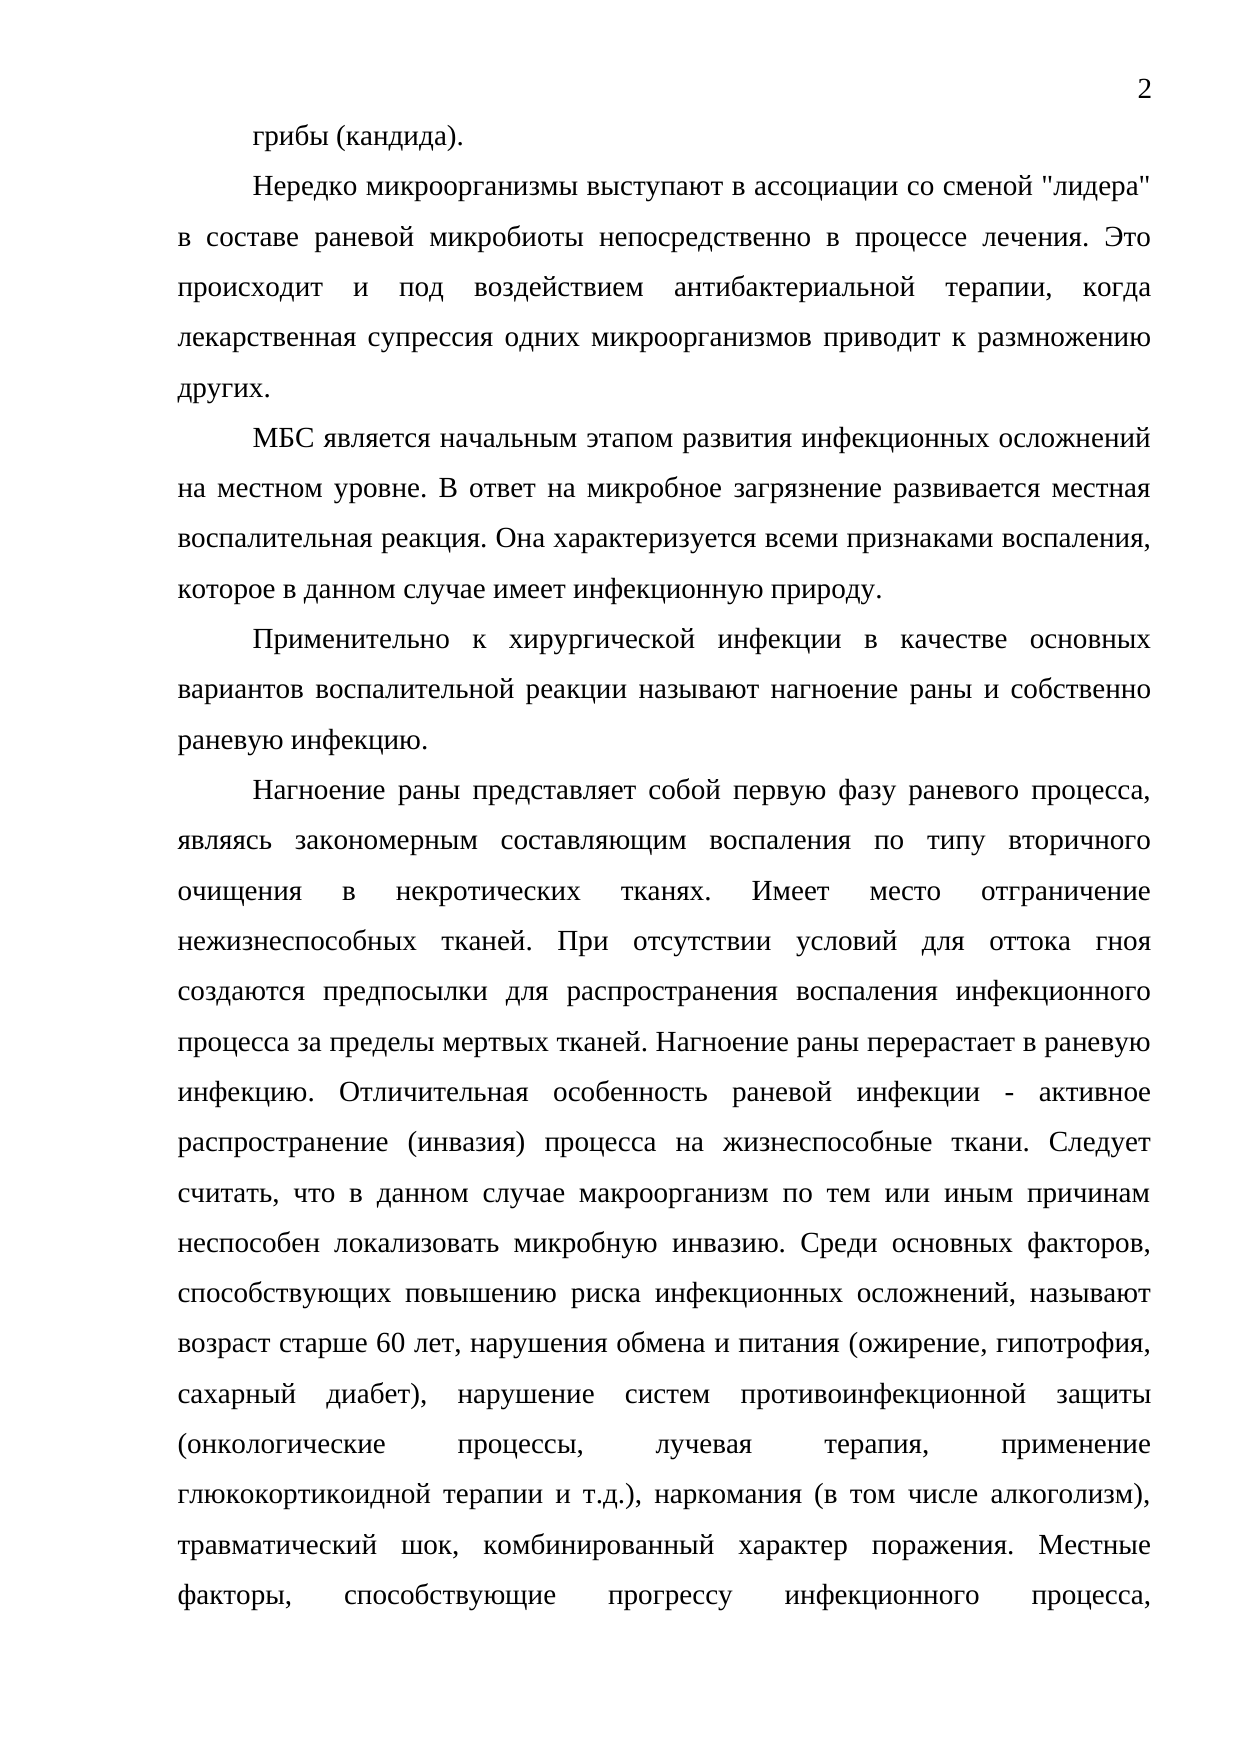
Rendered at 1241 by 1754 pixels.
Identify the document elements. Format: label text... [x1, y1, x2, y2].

text МБС является начальным этапом развития инфекционных осложнений на местном уровне. В ответ на микробное загрязнение развивается местная воспалительная реакция. Она характеризуется всеми признаками воспаления, которое в данном случае имеет инфекционную природу. [177, 420, 1152, 604]
text Применительно к хирургической инфекции в качестве основных вариантов воспалительной реакции называют нагноение раны и собственно раневую инфекцию. [177, 621, 1152, 755]
text грибы (кандида). [177, 118, 1152, 152]
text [177, 772, 1152, 1611]
text Нередко микроорганизмы выступают в ассоциации со сменой "лидера" в составе раневой микробиоты непосредственно в процессе лечения. Это происходит и под воздействием антибактериальной терапии, когда лекарственная супрессия одних микроорганизмов приводит к размножению других. [177, 168, 1152, 403]
